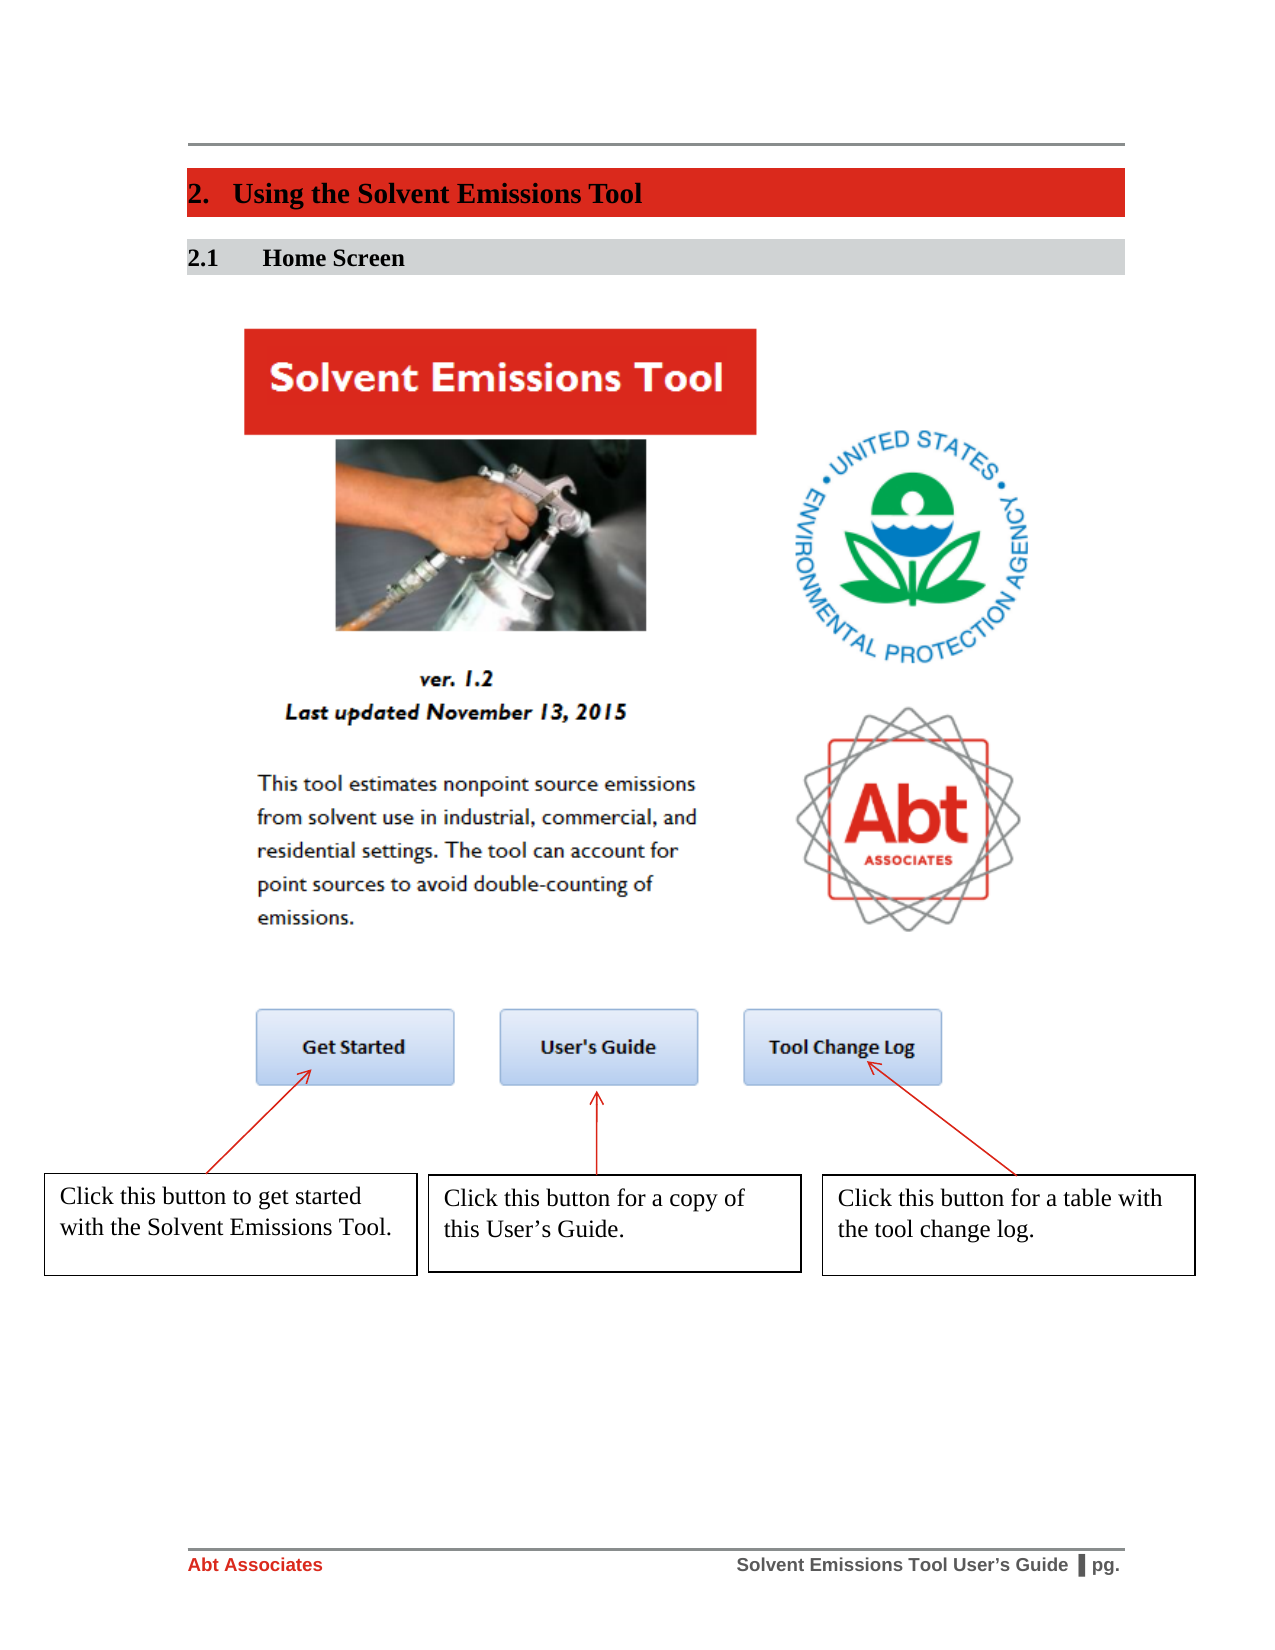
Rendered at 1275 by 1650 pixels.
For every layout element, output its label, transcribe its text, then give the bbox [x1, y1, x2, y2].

subtitle Using the Solvent Emissions Tool [187, 169, 1125, 217]
subtitle Home Screen [187, 240, 1125, 275]
picture [214, 316, 1073, 1147]
